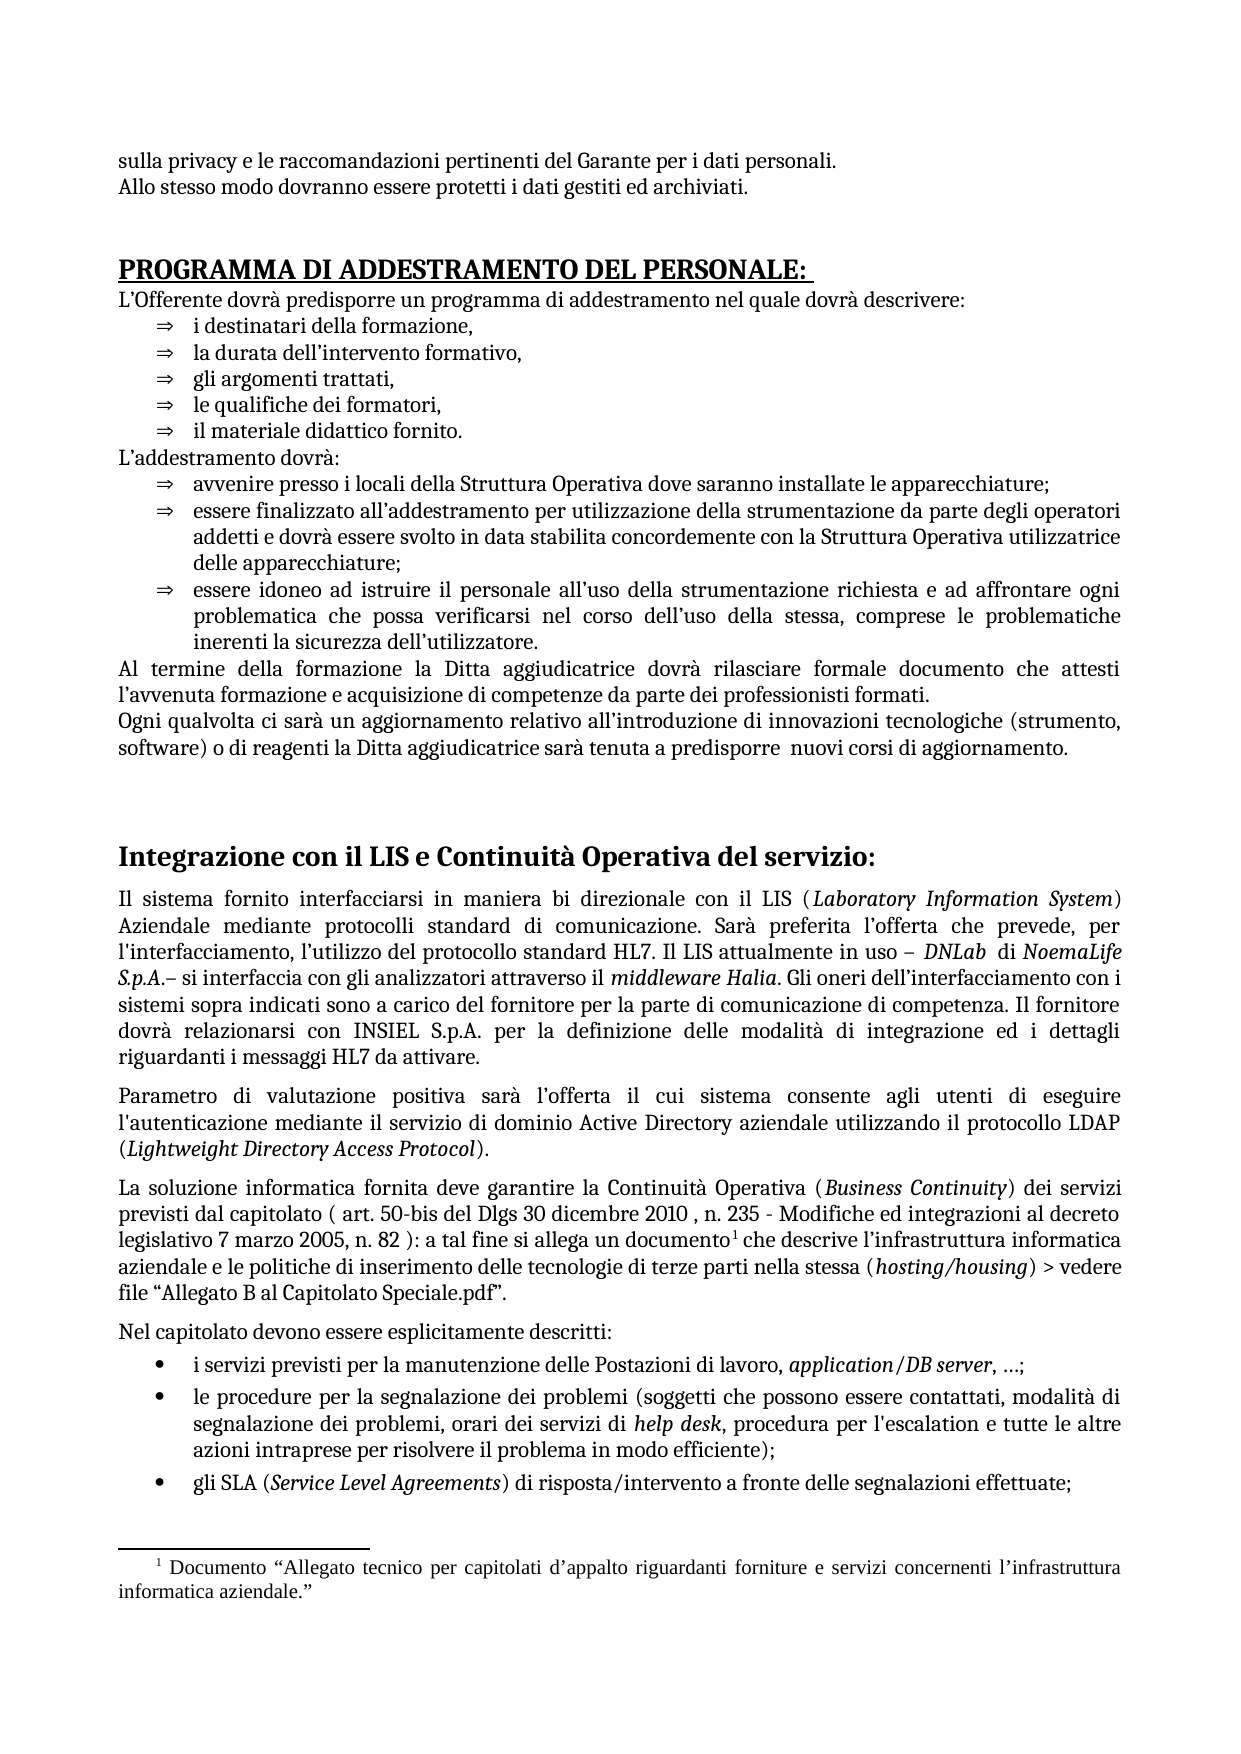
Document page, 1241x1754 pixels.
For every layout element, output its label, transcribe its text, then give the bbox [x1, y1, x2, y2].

text sulla privacy e le raccomandazioni pertinenti del Garante per i dati personali. [118, 148, 1122, 174]
text La soluzione informatica fornita deve garantire la Continuità Operativa (Business Continuity) dei servizi previsti dal capitolato ( art. 50-bis del Dlgs 30 dicembre 2010 , n. 235 - Modifiche ed integrazioni al decreto legislativo 7 marzo 2005, n. 82 ): a tal fine si allega un documento che descrive l’infrastruttura informatica aziendale e le politiche di inserimento delle tecnologie di terze parti nella stessa (hosting/housing) > vedere file “Allegato B al Capitolato Speciale.pdf”. [118, 1174, 1122, 1306]
text L’addestramento dovrà: [118, 445, 1122, 471]
text Parametro di valutazione positiva sarà l’offerta il cui sistema consente agli utenti di eseguire l'autenticazione mediante il servizio di dominio Active Directory aziendale utilizzando il protocollo LDAP (Lightweight Directory Access Protocol). [118, 1083, 1122, 1162]
list le procedure per la segnalazione dei problemi (soggetti che possono essere contattati, modalità di segnalazione dei problemi, orari dei servizi di help desk, procedura per l'escalation e tutte le altre azioni intraprese per risolvere il problema in modo efficiente); [156, 1384, 1122, 1463]
list i destinatari della formazione, [156, 313, 1122, 339]
list i servizi previsti per la manutenzione delle Postazioni di lavoro, application/DB server, …; [156, 1351, 1122, 1378]
list avvenire presso i locali della Struttura Operativa dove saranno installate le apparecchiature; [156, 471, 1122, 497]
text Il sistema fornito interfacciarsi in maniera bi direzionale con il LIS (Laboratory Information System) Aziendale mediante protocolli standard di comunicazione. Sarà preferita l’offerta che prevede, per l'interfacciamento, l’utilizzo del protocollo standard HL7. Il LIS attualmente in uso – DNLab di NoemaLife S.p.A.– si interfaccia con gli analizzatori attraverso il middleware Halia. Gli oneri dell’interfacciamento con i sistemi sopra indicati sono a carico del fornitore per la parte di comunicazione di competenza. Il fornitore dovrà relazionarsi con INSIEL S.p.A. per la definizione delle modalità di integrazione ed i dettagli riguardanti i messaggi HL7 da attivare. [118, 886, 1122, 1071]
text L’Offerente dovrà predisporre un programma di addestramento nel quale dovrà descrivere: [118, 287, 1122, 313]
list essere finalizzato all’addestramento per utilizzazione della strumentazione da parte degli operatori addetti e dovrà essere svolto in data stabilita concordemente con la Struttura Operativa utilizzatrice delle apparecchiature; [156, 497, 1122, 576]
text Allo stesso modo dovranno essere protetti i dati gestiti ed archiviati. [118, 174, 1122, 200]
list le qualifiche dei formatori, [156, 392, 1122, 418]
text PROGRAMMA DI ADDESTRAMENTO DEL PERSONALE: [118, 253, 1122, 287]
list essere idoneo ad istruire il personale all’uso della strumentazione richiesta e ad affrontare ogni problematica che possa verificarsi nel corso dell’uso della stessa, comprese le problematiche inerenti la sicurezza dell’utilizzatore. [156, 576, 1122, 656]
list il materiale didattico fornito. [156, 418, 1122, 445]
list la durata dell’intervento formativo, [156, 339, 1122, 366]
text Integrazione con il LIS e Continuità Operativa del servizio: [118, 840, 1122, 873]
list gli argomenti trattati, [156, 366, 1122, 392]
text Al termine della formazione la Ditta aggiudicatrice dovrà rilasciare formale documento che attesti l’avvenuta formazione e acquisizione di competenze da parte dei professionisti formati. [118, 656, 1122, 708]
list gli SLA (Service Level Agreements) di risposta/intervento a fronte delle segnalazioni effettuate; [156, 1469, 1122, 1496]
list Ogni qualvolta ci sarà un aggiornamento relativo all’introduzione di innovazioni tecnologiche (strumento, software) o di reagenti la Ditta aggiudicatrice sarà tenuta a predisporre nuovi corsi di aggiornamento. [118, 708, 1122, 761]
text Nel capitolato devono essere esplicitamente descritti: [118, 1319, 1122, 1345]
